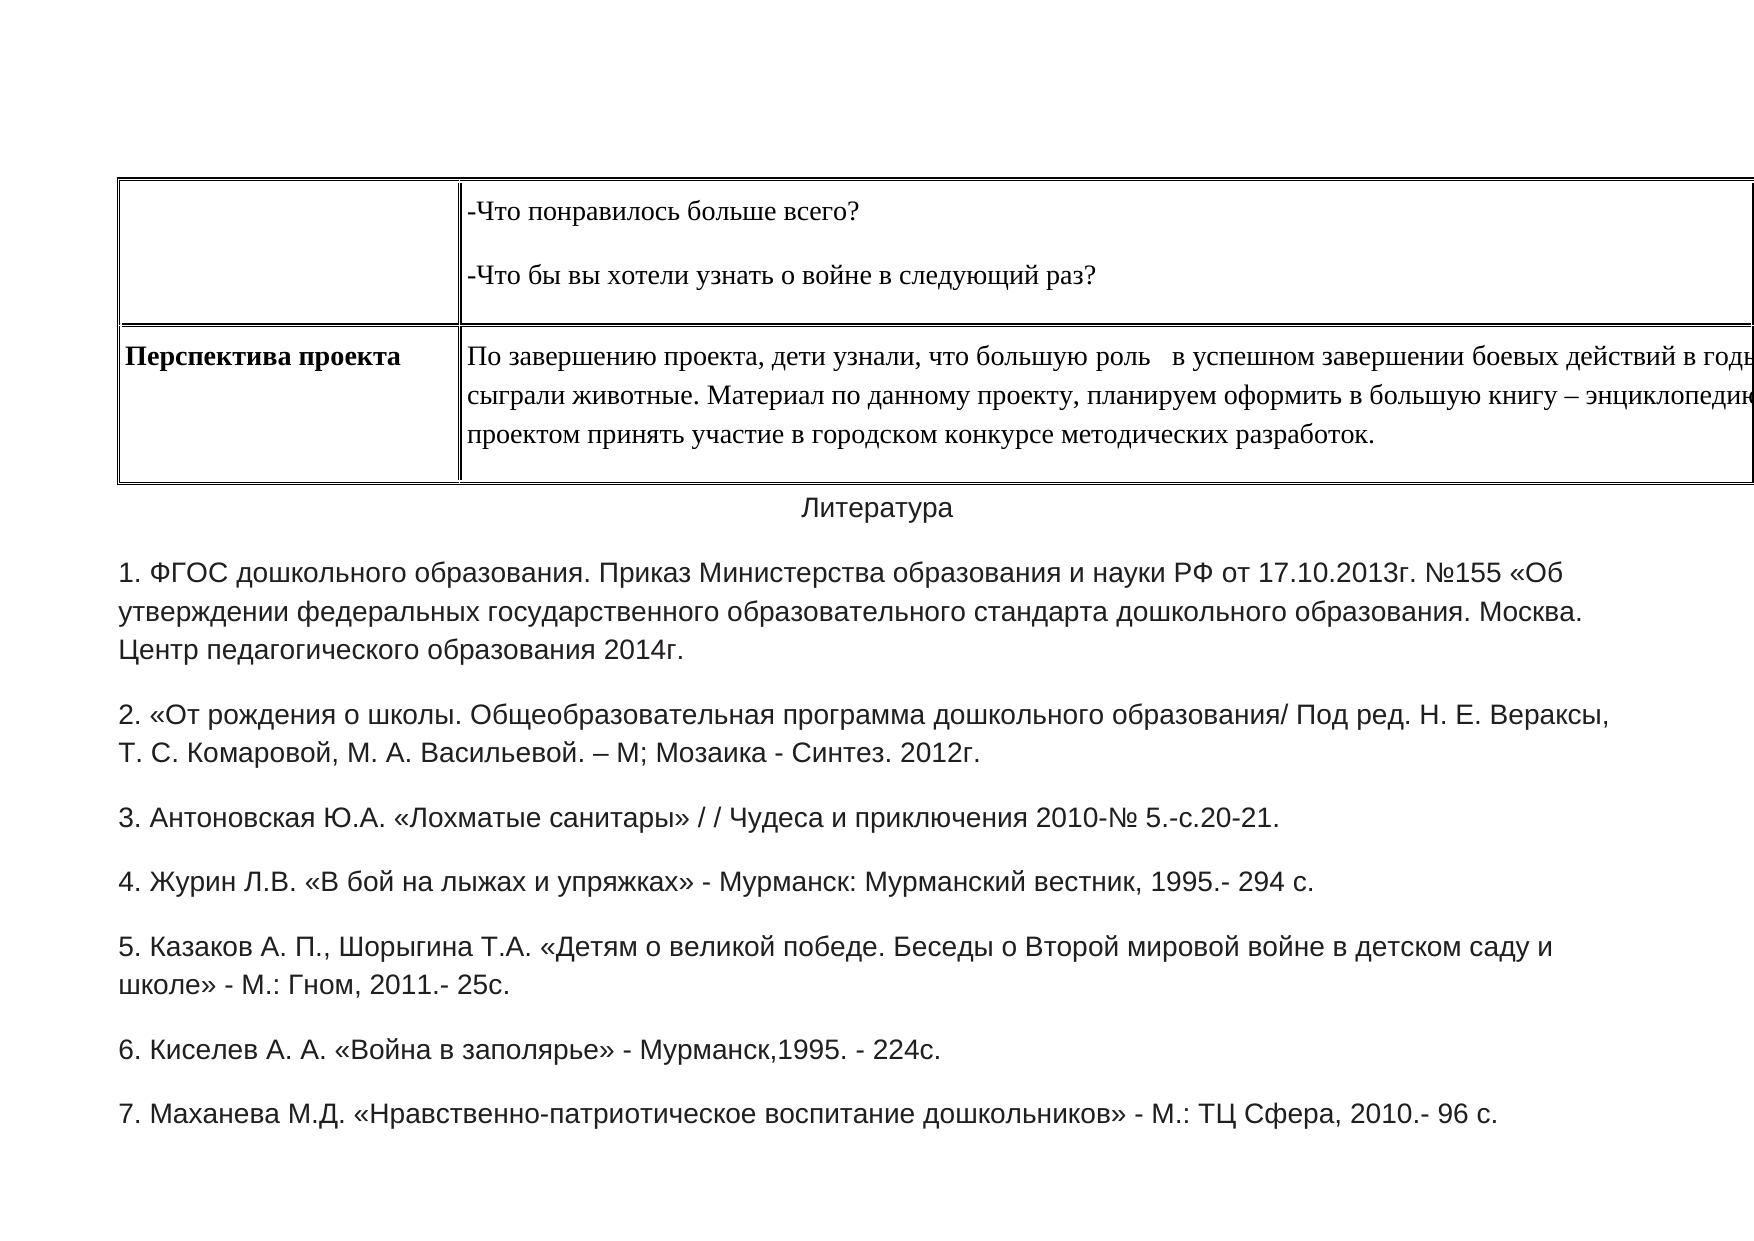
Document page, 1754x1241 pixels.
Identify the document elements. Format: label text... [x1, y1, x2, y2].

text 2. «От рождения о школы. Общеобразовательная программа дошкольного образования/ Под ред. Н. Е. Вераксы, Т. С. Комаровой, М. А. Васильевой. – М; Мозаика - Синтез. 2012г. [118, 691, 1636, 769]
table_cell Рефлексивный [120, 179, 460, 323]
text 6. Киселев А. А. «Война в заполярье» - Мурманск,1995. - 224с. [118, 1027, 1636, 1065]
text Литература [118, 485, 1636, 524]
text 1. ФГОС дошкольного образования. Приказ Министерства образования и науки РФ от 17.10.2013г. №155 «Об утверждении федеральных государственного образовательного стандарта дошкольного образования. Москва. Центр педагогического образования 2014г. [118, 549, 1636, 666]
text 4. Журин Л.В. «В бой на лыжах и упряжках» - Мурманск: Мурманский вестник, 1995.- 294 с. [118, 859, 1636, 898]
table_cell По завершению проекта, дети узнали, что большую роль в успешном завершении боевых действий в годы Великой Отечественной войны сыграли животные. Материал по данному проекту, планируем оформить в большую книгу – энциклопедию и поделиться с коллегами. С данным проектом принять участие в городском конкурсе методических разработок. [460, 323, 1753, 482]
text 5. Казаков А. П., Шорыгина Т.А. «Детям о великой победе. Беседы о Второй мировой войне в детском саду и школе» - М.: Гном, 2011.- 25с. [118, 923, 1636, 1001]
text 3. Антоновская Ю.А. «Лохматые санитары» / / Чудеса и приключения 2010-№ 5.-с.20-21. [118, 794, 1636, 833]
table_cell Перспектива проекта [120, 323, 460, 482]
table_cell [460, 181, 1754, 323]
text 7. Маханева М.Д. «Нравственно-патриотическое воспитание дошкольников» - М.: ТЦ Сфера, 2010.- 96 с. [118, 1091, 1636, 1130]
